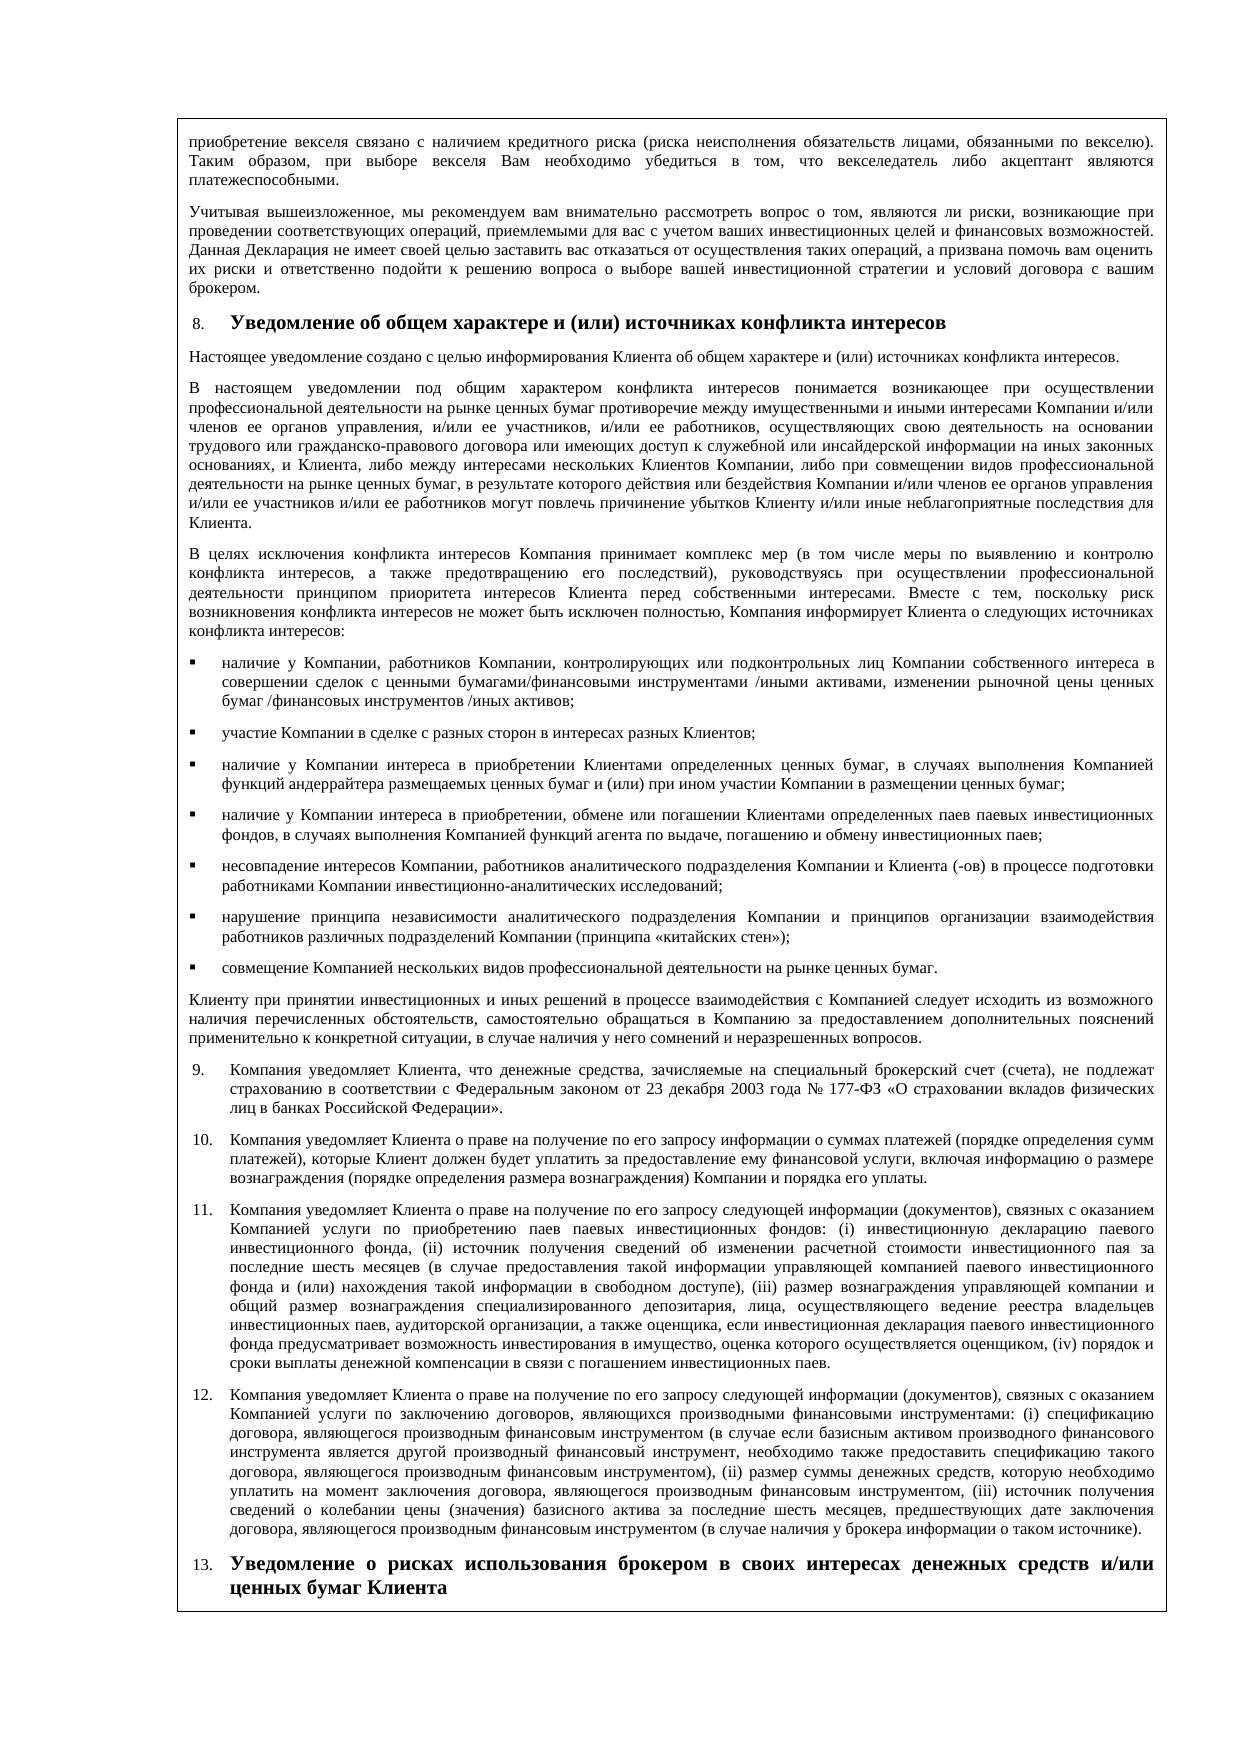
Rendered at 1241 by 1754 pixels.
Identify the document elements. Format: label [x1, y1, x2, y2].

table_header [178, 119, 1166, 1611]
